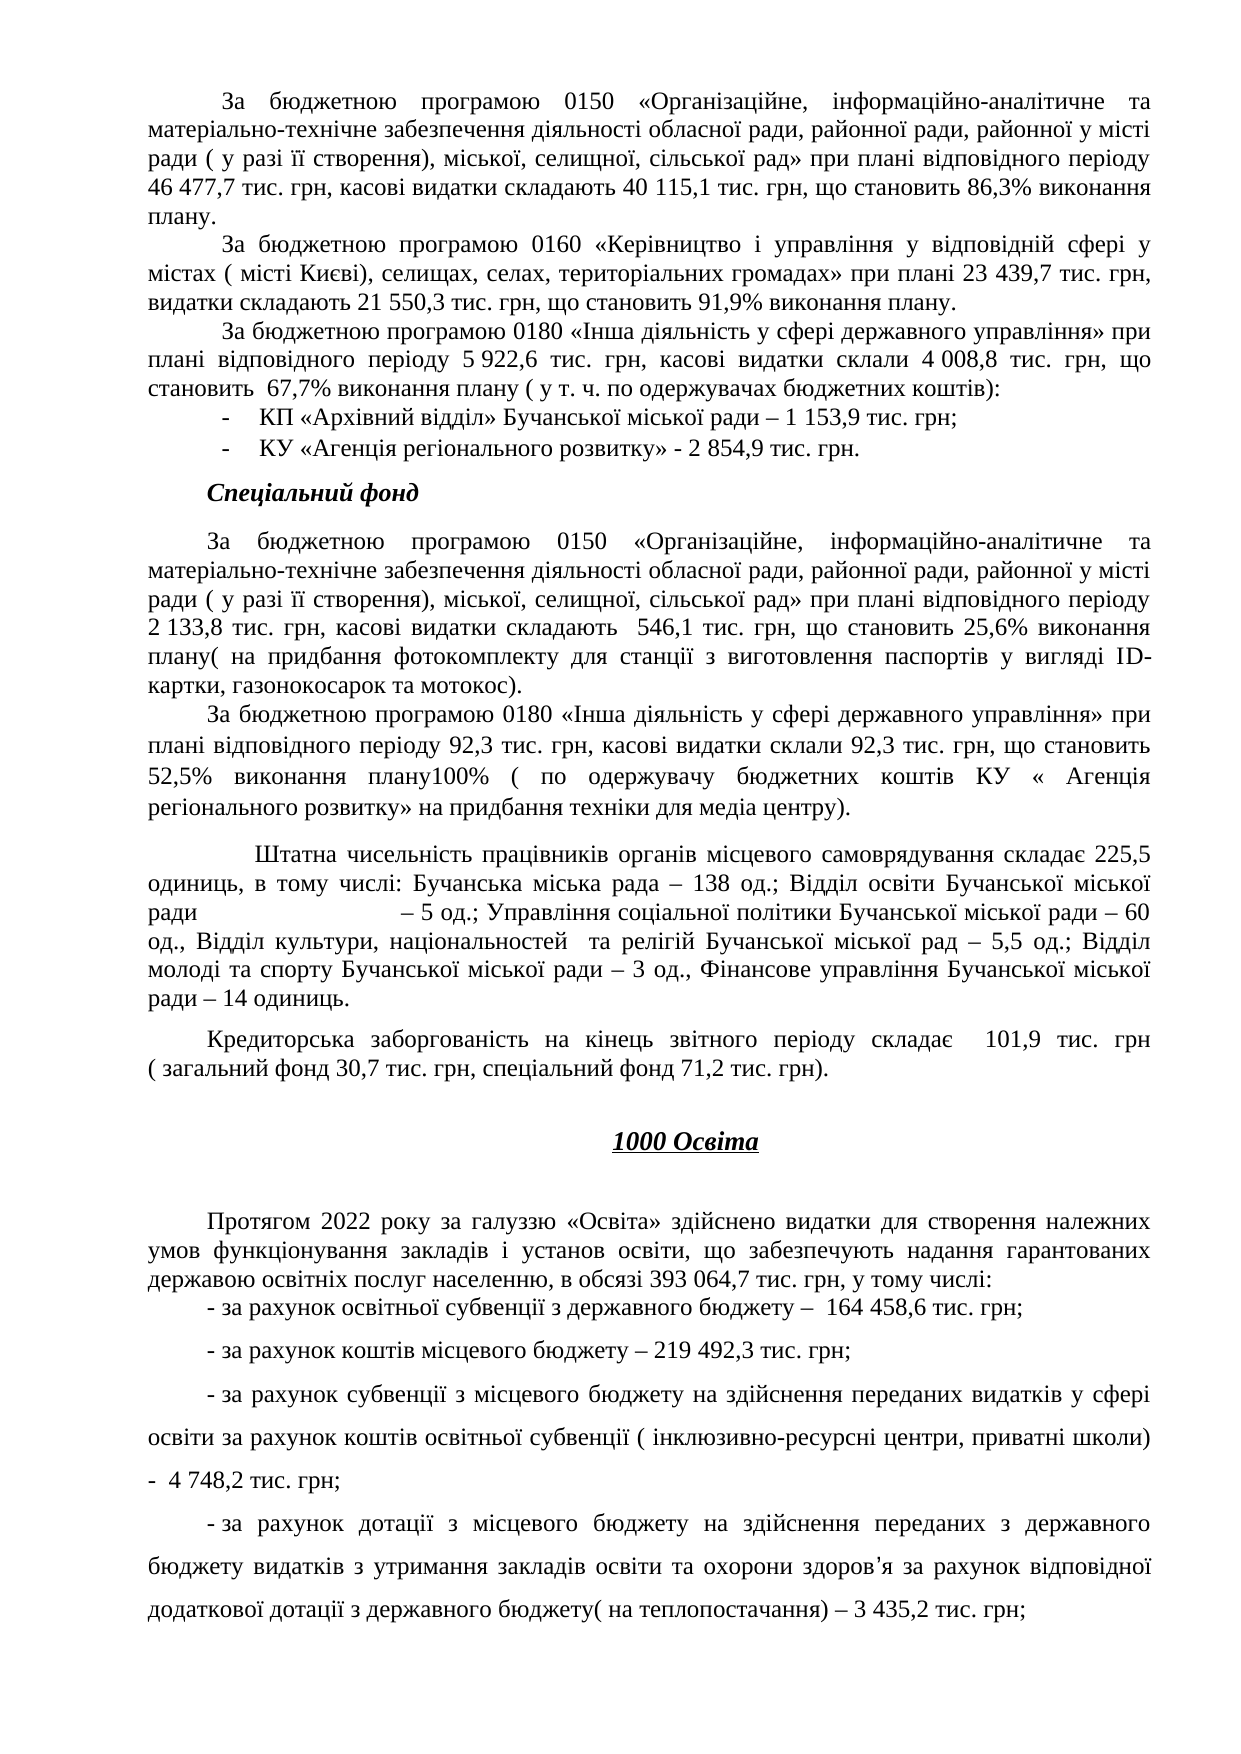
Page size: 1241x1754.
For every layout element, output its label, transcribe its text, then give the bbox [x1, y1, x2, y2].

text За бюджетною програмою 0150 «Організаційне, інформаційно-аналітичне та матеріально-технічне забезпечення діяльності обласної ради, районної ради, районної у місті ради ( у разі її створення), міської, селищної, сільської рад» при плані відповідного періоду 46 477,7 тис. грн, касові видатки складають 40 115,1 тис. грн, що становить 86,3% виконання плану. [148, 86, 1152, 229]
text 1000 Освіта [148, 1125, 1152, 1156]
list за рахунок субвенції з місцевого бюджету на здійснення переданих видатків у сфері освіти за рахунок коштів освітньої субвенції ( інклюзивно-ресурсні центри, приватні школи) - 4 748,2 тис. грн; [148, 1379, 1152, 1494]
list за рахунок коштів місцевого бюджету – 219 492,3 тис. грн; [148, 1336, 1152, 1364]
text Штатна чисельність працівників органів місцевого самоврядування складає 225,5 одиниць, в тому числі: Бучанська міська рада – 138 од.; Відділ освіти Бучанської міської ради – 5 од.; Управління соціальної політики Бучанської міської ради – 60 од., Відділ культури, національностей та релігій Бучанської міської рад – 5,5 од.; Відділ молоді та спорту Бучанської міської ради – 3 од., Фінансове управління Бучанської міської ради – 14 одиниць. [148, 839, 1152, 1012]
list КУ «Агенція регіонального розвитку» - 2 854,9 тис. грн. [221, 433, 1152, 462]
list Спеціальний фонд [148, 477, 1152, 507]
text За бюджетною програмою 0160 «Керівництво і управління у відповідній сфері у містах ( місті Києві), селищах, селах, територіальних громадах» при плані 23 439,7 тис. грн, видатки складають 21 550,3 тис. грн, що становить 91,9% виконання плану. [148, 229, 1152, 316]
list КП «Архівний відділ» Бучанської міської ради – 1 153,9 тис. грн; [221, 402, 1152, 431]
list за рахунок освітньої субвенції з державного бюджету – 164 458,6 тис. грн; [148, 1292, 1152, 1321]
list за рахунок дотації з місцевого бюджету на здійснення переданих з державного бюджету видатків з утримання закладів освіти та охорони здоров’я за рахунок відповідної додаткової дотації з державного бюджету( на теплопостачання) – 3 435,2 тис. грн; [148, 1508, 1152, 1623]
list За бюджетною програмою 0180 «Інша діяльність у сфері державного управління» при плані відповідного періоду 92,3 тис. грн, касові видатки склали 92,3 тис. грн, що становить 52,5% виконання плану100% ( по одержувачу бюджетних коштів КУ « Агенція регіонального розвитку» на придбання техніки для медіа центру). [148, 699, 1152, 821]
text За бюджетною програмою 0180 «Інша діяльність у сфері державного управління» при плані відповідного періоду 5 922,6 тис. грн, касові видатки склали 4 008,8 тис. грн, що становить 67,7% виконання плану ( у т. ч. по одержувачах бюджетних коштів): [148, 316, 1152, 402]
text Протягом 2022 року за галуззю «Освіта» здійснено видатки для створення належних умов функціонування закладів і установ освіти, що забезпечують надання гарантованих державою освітніх послуг населенню, в обсязі 393 064,7 тис. грн, у тому числі: [148, 1206, 1152, 1292]
text Кредиторська заборгованість на кінець звітного періоду складає 101,9 тис. грн ( загальний фонд 30,7 тис. грн, спеціальний фонд 71,2 тис. грн). [148, 1024, 1152, 1081]
text За бюджетною програмою 0150 «Організаційне, інформаційно-аналітичне та матеріально-технічне забезпечення діяльності обласної ради, районної ради, районної у місті ради ( у разі її створення), міської, селищної, сільської рад» при плані відповідного періоду 2 133,8 тис. грн, касові видатки складають 546,1 тис. грн, що становить 25,6% виконання плану( на придбання фотокомплекту для станції з виготовлення паспортів у вигляді ІD- картки, газонокосарок та мотокос). [148, 526, 1152, 699]
